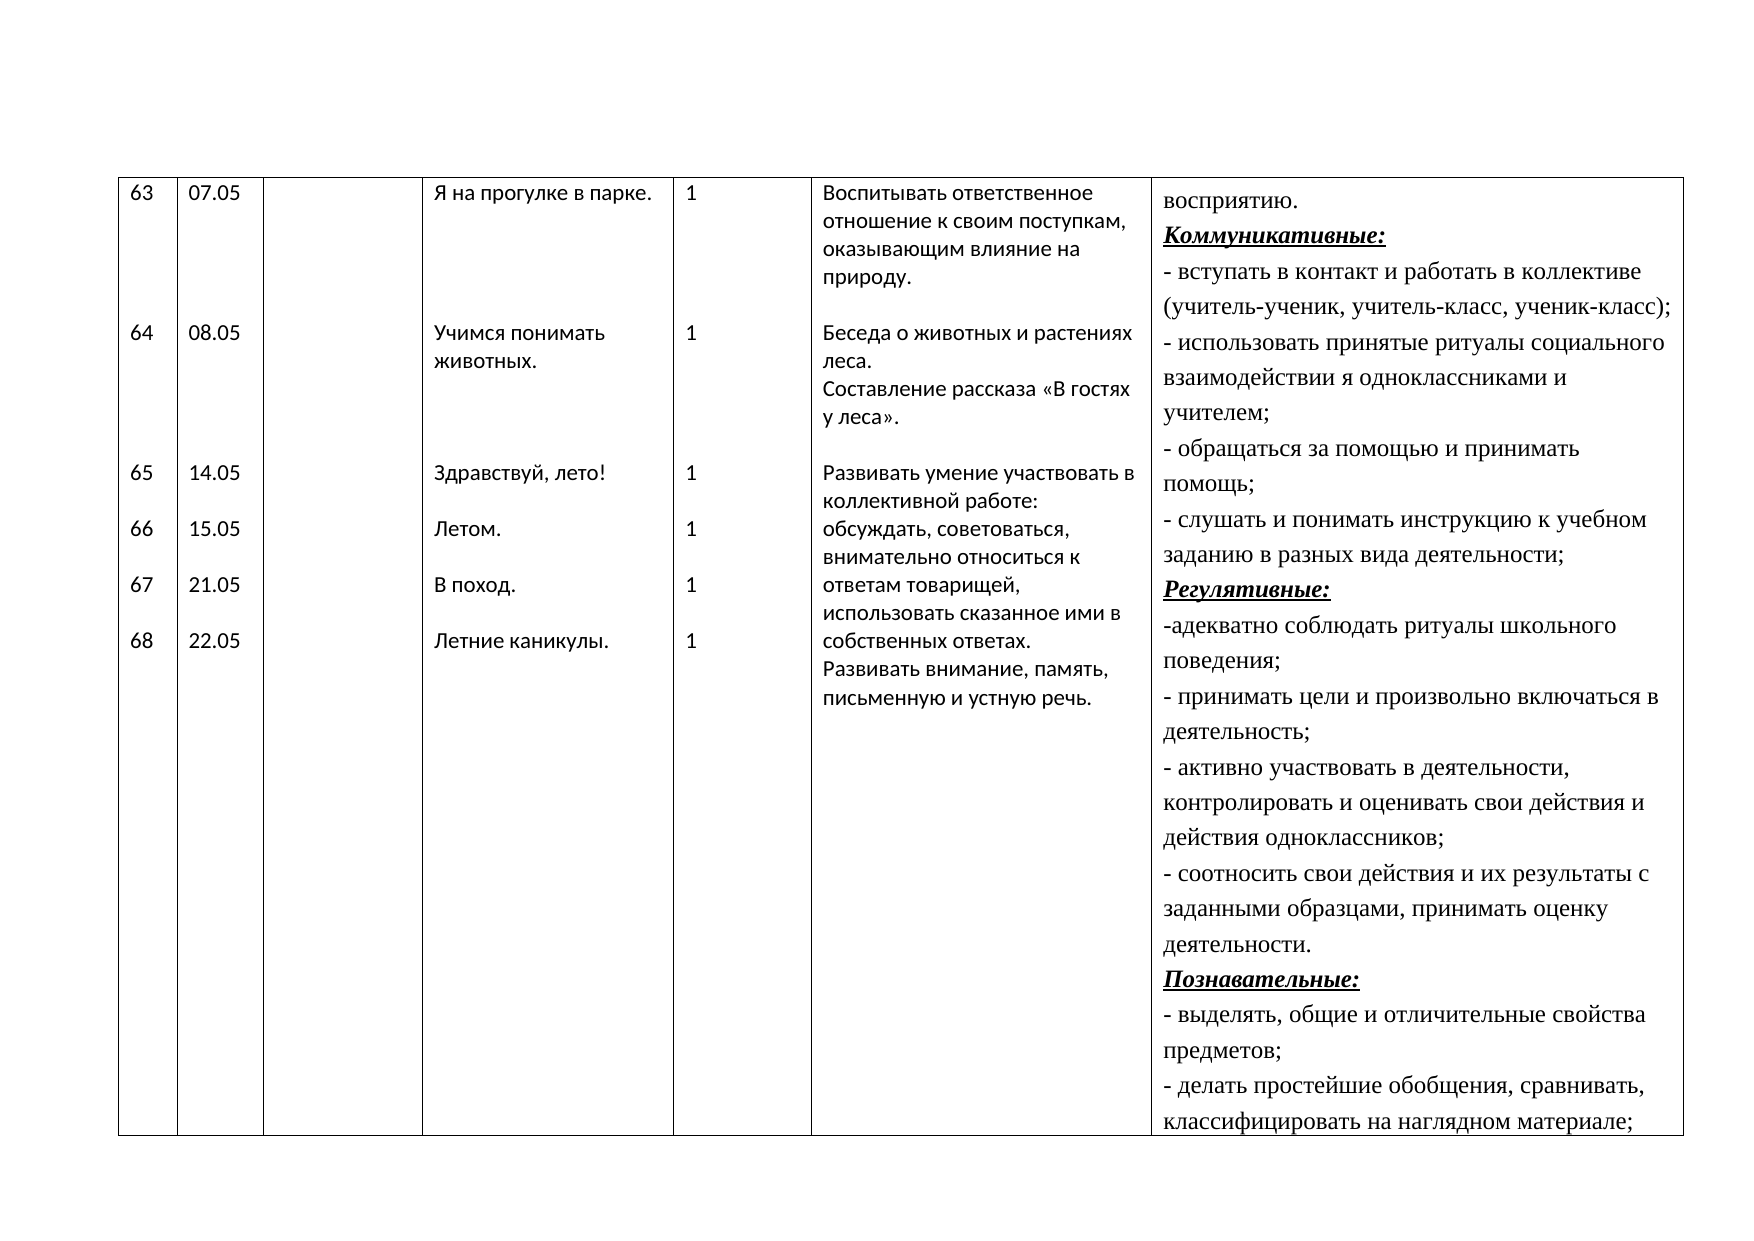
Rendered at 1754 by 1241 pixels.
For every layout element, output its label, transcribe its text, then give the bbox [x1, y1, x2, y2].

table_cell [264, 178, 422, 1134]
table_cell 1 1 1 1 1 1 1 1 [674, 178, 811, 1134]
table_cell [119, 178, 177, 1134]
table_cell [178, 178, 263, 1134]
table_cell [423, 178, 673, 1134]
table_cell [1152, 178, 1683, 1134]
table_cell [812, 178, 1151, 1134]
